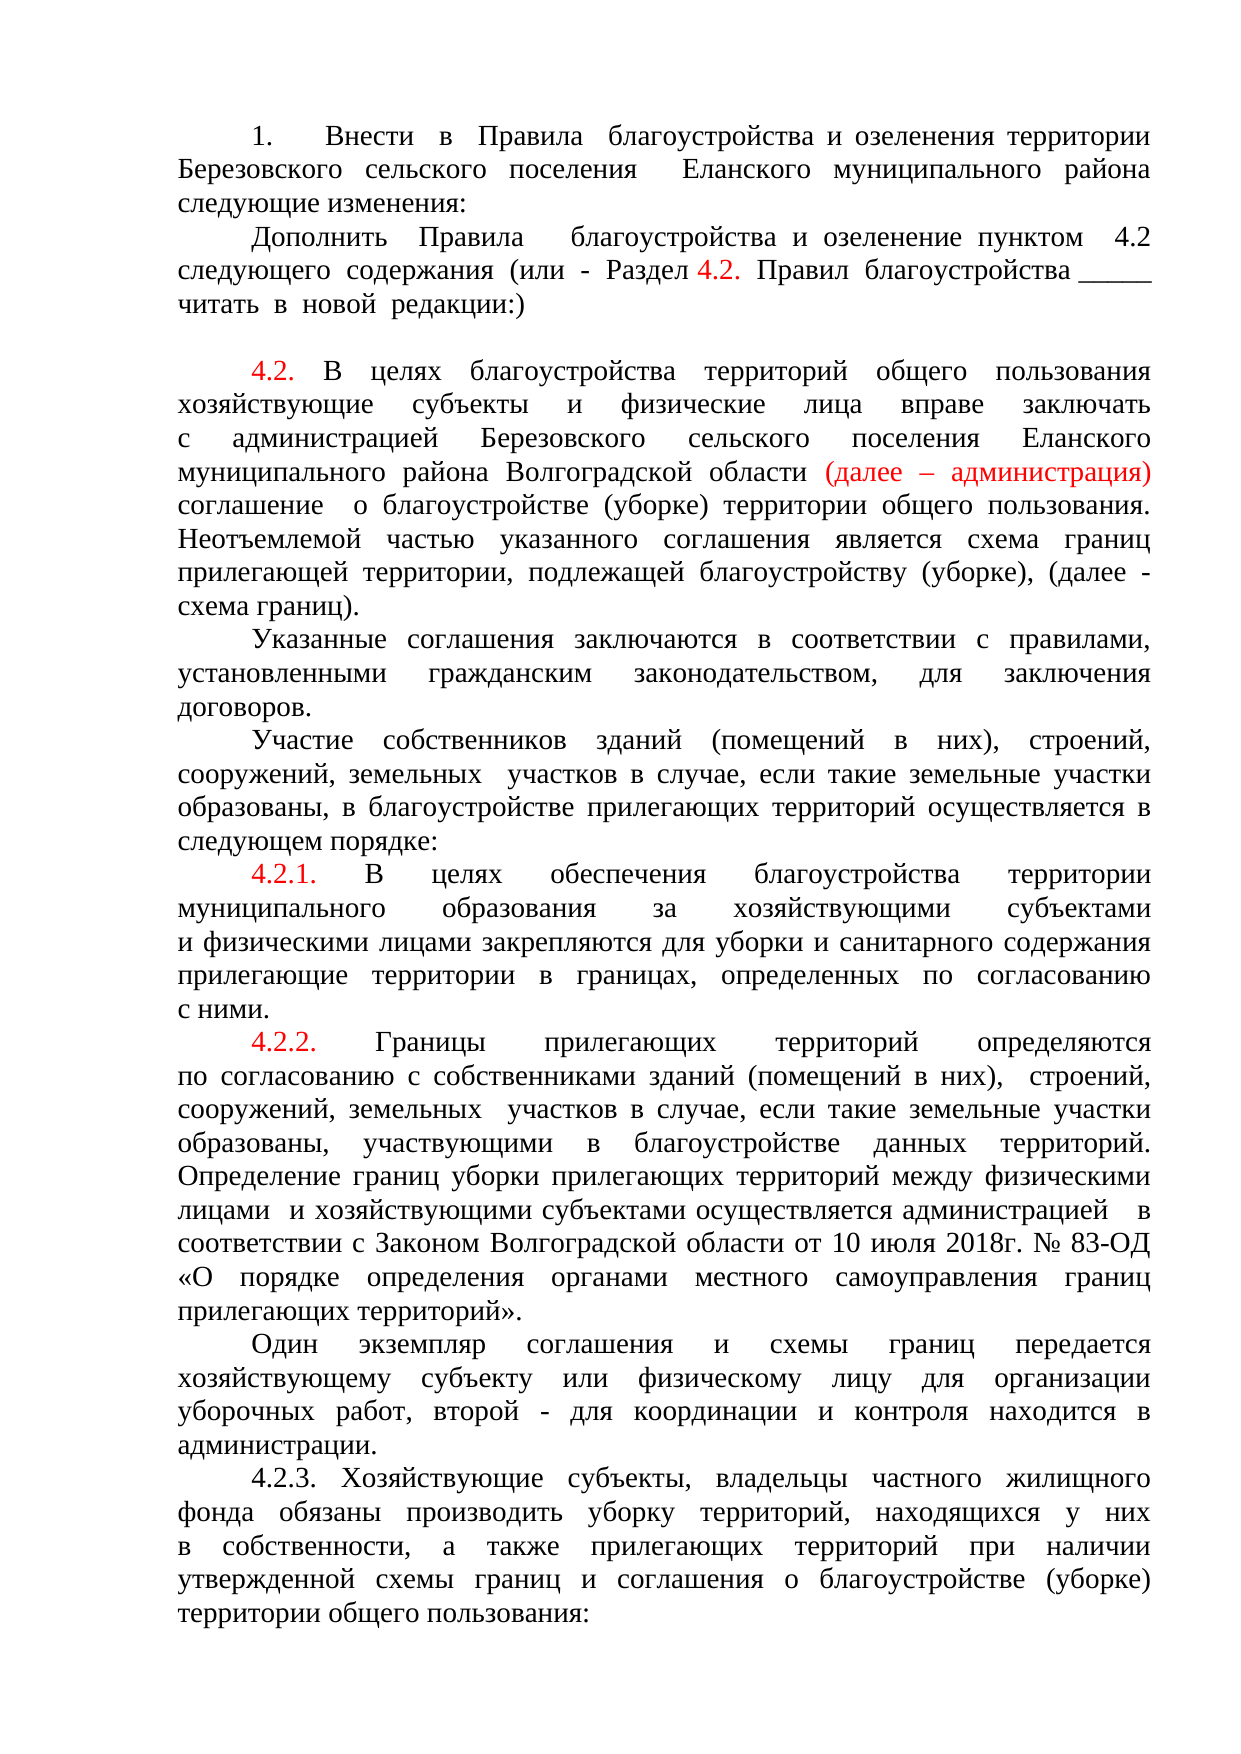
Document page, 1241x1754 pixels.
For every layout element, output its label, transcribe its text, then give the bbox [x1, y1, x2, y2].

text 4.2. В целях благоустройства территорий общего пользования хозяйствующие субъекты и физические лица вправе заключать с администрацией Березовского сельского поселения Еланского муниципального района Волгоградской области (далее – администрация) соглашение о благоустройстве (уборке) территории общего пользования. Неотъемлемой частью указанного соглашения является схема границ прилегающей территории, подлежащей благоустройству (уборке), (далее - схема границ). [177, 353, 1152, 621]
text Участие собственников зданий (помещений в них), строений, сооружений, земельных участков в случае, если такие земельные участки образованы, в благоустройстве прилегающих территорий осуществляется в следующем порядке: [177, 722, 1152, 856]
list Внести в Правила благоустройства и озеленения территории Березовского сельского поселения Еланского муниципального района следующие изменения: [177, 118, 1152, 219]
text 4.2.2. Границы прилегающих территорий определяются по согласованию с собственниками зданий (помещений в них), строений, сооружений, земельных участков в случае, если такие земельные участки образованы, участвующими в благоустройстве данных территорий. Определение границ уборки прилегающих территорий между физическими лицами и хозяйствующими субъектами осуществляется администрацией в соответствии с Законом Волгоградской области от 10 июля 2018г. № 83-ОД «О порядке определения органами местного самоуправления границ прилегающих территорий». [177, 1024, 1152, 1326]
list Дополнить Правила благоустройства и озеленение пунктом 4.2 следующего содержания (или - Раздел 4.2. Правил благоустройства _____ читать в новой редакции:) [177, 219, 1152, 319]
text Указанные соглашения заключаются в соответствии с правилами, установленными гражданским законодательством, для заключения договоров. [177, 622, 1152, 722]
text 4.2.3. Хозяйствующие субъекты, владельцы частного жилищного фонда обязаны производить уборку территорий, находящихся у них в собственности, а также прилегающих территорий при наличии утвержденной схемы границ и соглашения о благоустройстве (уборке) территории общего пользования: [177, 1461, 1152, 1628]
text Один экземпляр соглашения и схемы границ передается хозяйствующему субъекту или физическому лицу для организации уборочных работ, второй - для координации и контроля находится в администрации. [177, 1326, 1152, 1461]
text 4.2.1. В целях обеспечения благоустройства территории муниципального образования за хозяйствующими субъектами и физическими лицами закрепляются для уборки и санитарного содержания прилегающие территории в границах, определенных по согласованию с ними. [177, 857, 1152, 1024]
